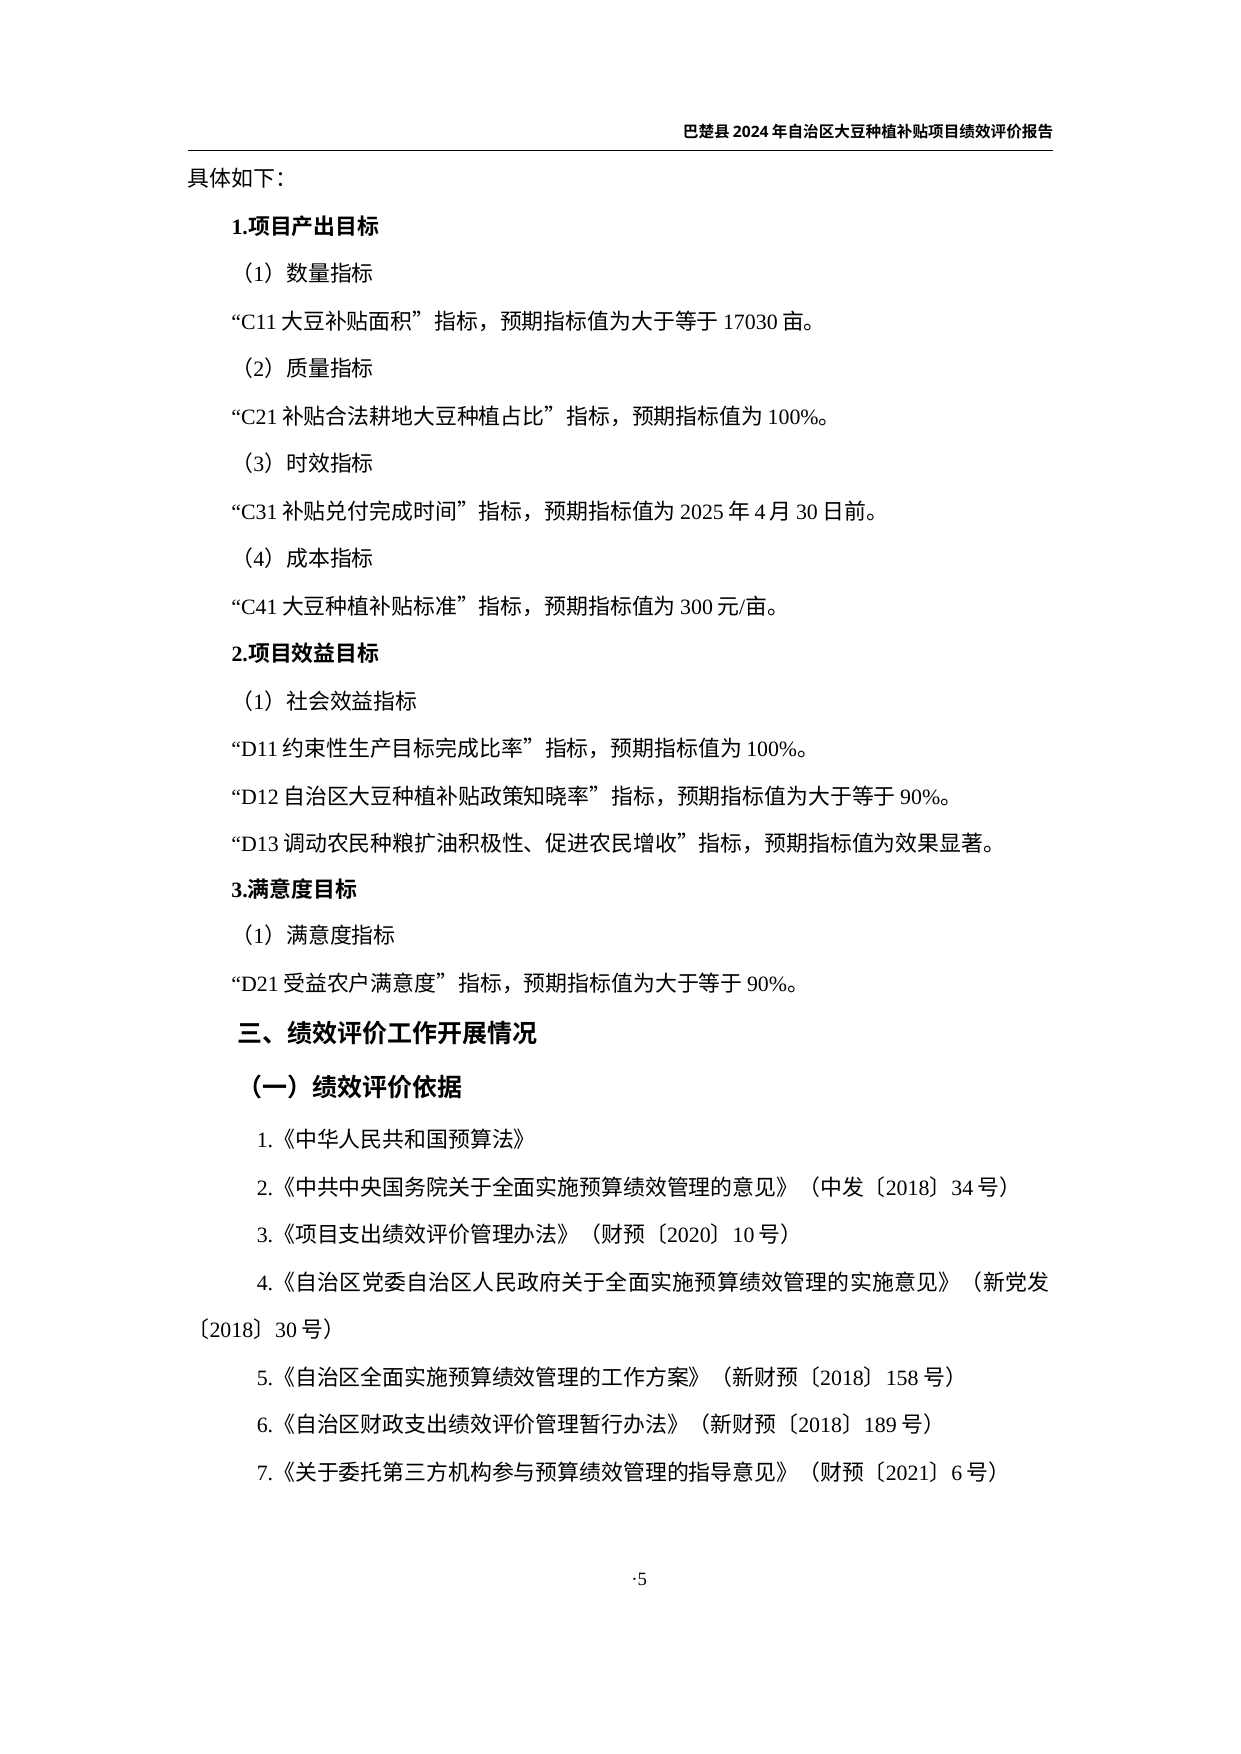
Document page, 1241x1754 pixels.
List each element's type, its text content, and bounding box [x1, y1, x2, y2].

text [187, 161, 1053, 193]
list 《自治区财政支出绩效评价管理暂行办法》（新财预〔2018〕189号） [187, 1407, 1053, 1439]
list 《中共中央国务院关于全面实施预算绩效管理的意见》（中发〔2018〕34号） [187, 1170, 1053, 1201]
list 《中华人民共和国预算法》 [187, 1122, 1053, 1154]
text “D21受益农户满意度”指标，预期指标值为大于等于90%。 [187, 966, 1053, 998]
text （1）社会效益指标 [187, 684, 1053, 716]
text 3.满意度目标 [187, 874, 1053, 904]
list 《自治区全面实施预算绩效管理的工作方案》（新财预〔2018〕158号） [187, 1360, 1053, 1391]
text （1）数量指标 [187, 256, 1053, 288]
text “C41大豆种植补贴标准”指标，预期指标值为300元/亩。 [187, 589, 1053, 621]
text （1）满意度指标 [187, 918, 1053, 950]
list 《关于委托第三方机构参与预算绩效管理的指导意见》（财预〔2021〕6号） [187, 1455, 1053, 1486]
list 《项目支出绩效评价管理办法》（财预〔2020〕10号） [187, 1217, 1053, 1249]
text （2）质量指标 [187, 351, 1053, 383]
text “C21补贴合法耕地大豆种植占比”指标，预期指标值为100%。 [187, 399, 1053, 431]
text 2.项目效益目标 [187, 636, 1053, 668]
text “C11大豆补贴面积”指标，预期指标值为大于等于17030亩。 [187, 304, 1053, 336]
text “D11约束性生产目标完成比率”指标，预期指标值为100%。 [187, 731, 1053, 763]
text （4）成本指标 [187, 541, 1053, 573]
text “D12自治区大豆种植补贴政策知晓率”指标，预期指标值为大于等于90%。 [187, 779, 1053, 811]
text “D13调动农民种粮扩油积极性、促进农民增收”指标，预期指标值为效果显著。 [187, 826, 1053, 858]
text 1.项目产出目标 [187, 209, 1053, 241]
text “C31补贴兑付完成时间”指标，预期指标值为2025年4月30日前。 [187, 494, 1053, 526]
list 《自治区党委自治区人民政府关于全面实施预算绩效管理的实施意见》（新党发〔2018〕30号） [187, 1265, 1053, 1344]
subtitle （一）绩效评价依据 [187, 1068, 1053, 1104]
subtitle 三、绩效评价工作开展情况 [187, 1013, 1053, 1050]
text （3）时效指标 [187, 446, 1053, 478]
